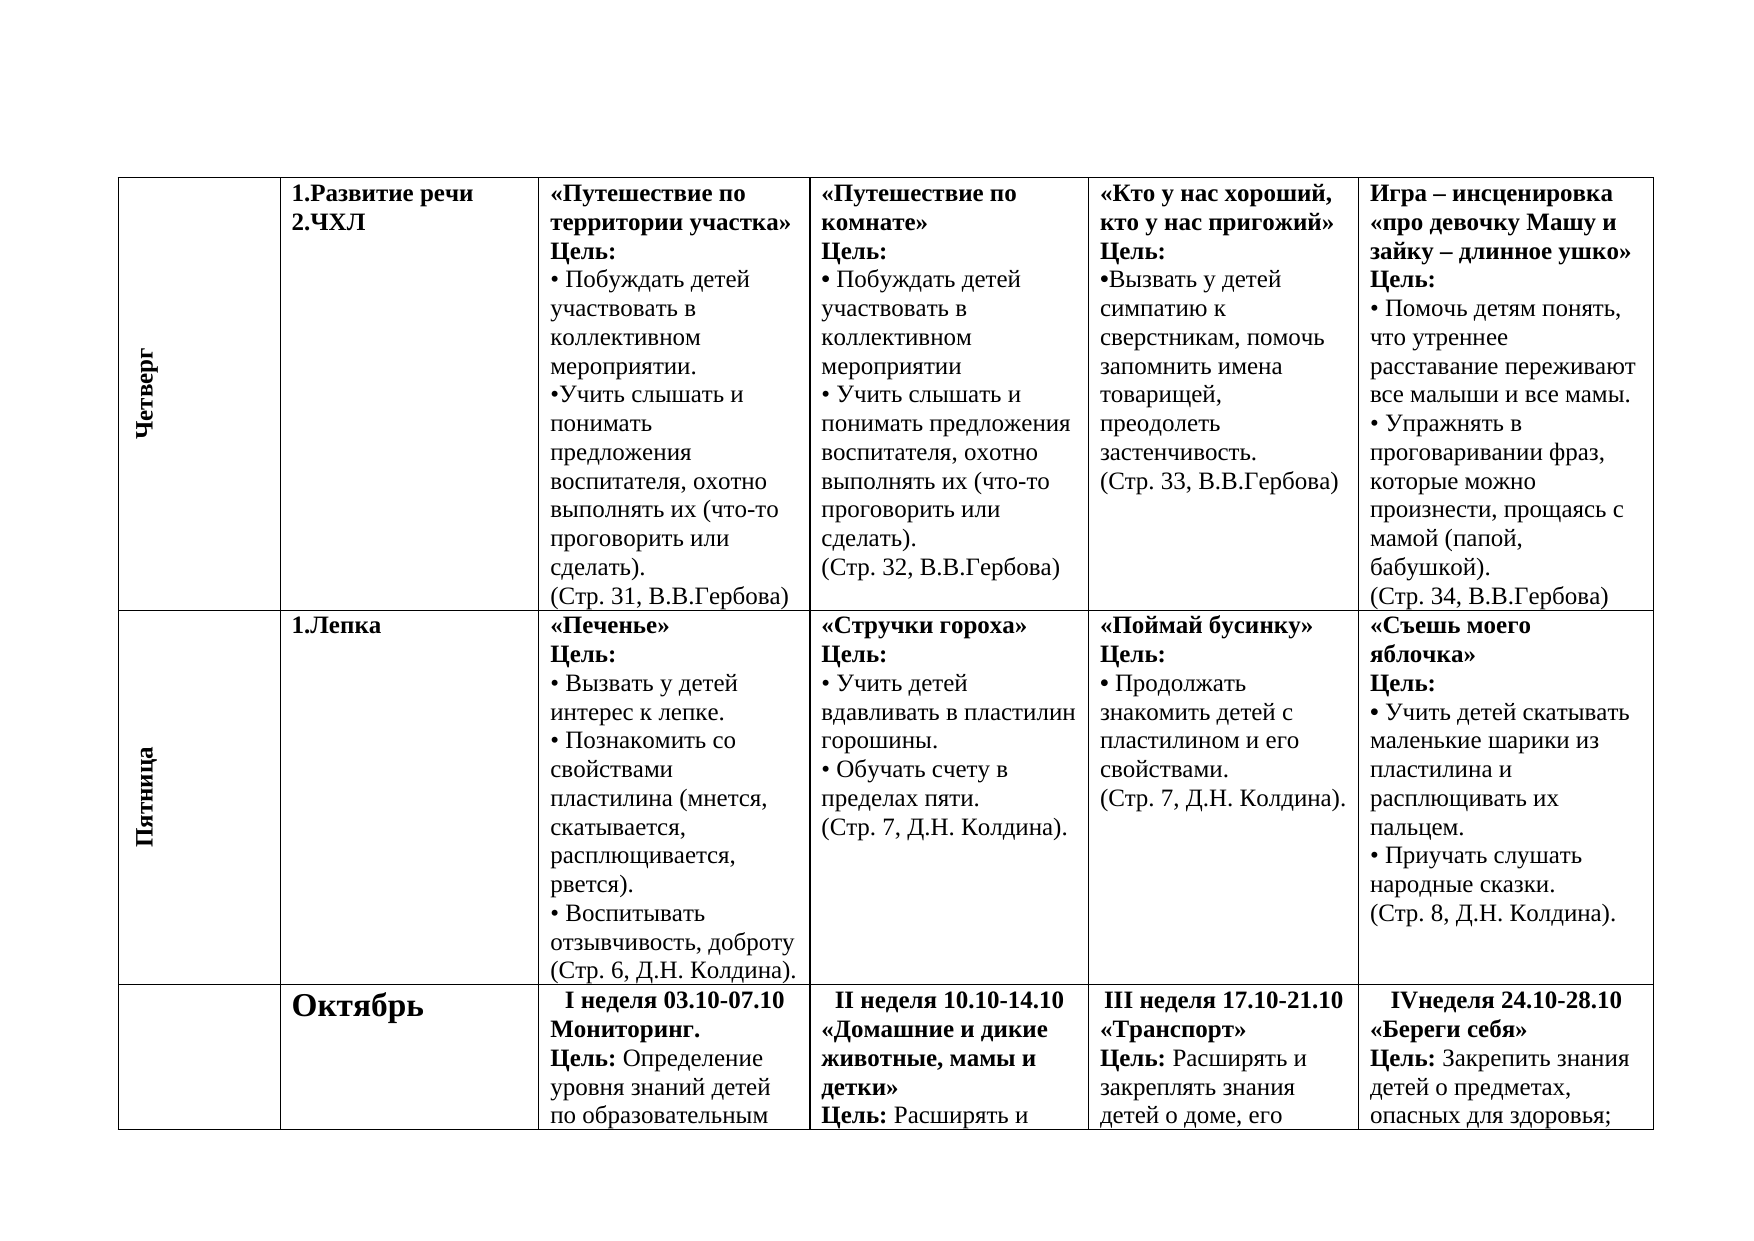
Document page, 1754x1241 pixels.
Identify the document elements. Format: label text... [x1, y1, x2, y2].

table_cell Четверг [119, 178, 280, 609]
table_cell «Печенье» Цель: • Вызвать у детей интерес к лепке. • Познакомить со свойствами пластилина (мнется, скатывается, расплющивается, рвется). • Воспитывать отзывчивость, доброту (Стр. 6, Д.Н. Колдина). [539, 611, 809, 984]
table_cell 1.Лепка [281, 611, 538, 984]
table_cell «Путешествие по территории участка» Цель: • Побуждать детей участвовать в коллективном мероприятии. •Учить слышать и понимать предложения воспитателя, охотно выполнять их (что-то проговорить или сделать). (Стр. 31, В.В.Гербова) [539, 178, 809, 609]
table_cell 1.Развитие речи 2.ЧХЛ [281, 178, 538, 609]
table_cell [811, 985, 1088, 1129]
table_cell Пятница [119, 611, 280, 984]
table_cell «Поймай бусинку» Цель: • Продолжать знакомить детей с пластилином и его свойствами. (Стр. 7, Д.Н. Колдина). [1089, 611, 1358, 984]
table_cell «Путешествие по комнате» Цель: • Побуждать детей участвовать в коллективном мероприятии • Учить слышать и понимать предложения воспитателя, охотно выполнять их (что-то проговорить или сделать). (Стр. 32, В.В.Гербова) [811, 178, 1088, 609]
table_cell «Кто у нас хороший, кто у нас пригожий» Цель: •Вызвать у детей симпатию к сверстникам, помочь запомнить имена товарищей, преодолеть застенчивость. (Стр. 33, В.В.Гербова) [1089, 178, 1358, 609]
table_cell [539, 985, 809, 1129]
table_cell [119, 985, 280, 1129]
table_cell Октябрь [281, 985, 538, 1129]
table_cell «Съешь моего яблочка» Цель: • Учить детей скатывать маленькие шарики из пластилина и расплющивать их пальцем. • Приучать слушать народные сказки. (Стр. 8, Д.Н. Колдина). [1359, 611, 1653, 984]
table_cell «Стручки гороха» Цель: • Учить детей вдавливать в пластилин горошины. • Обучать счету в пределах пяти. (Стр. 7, Д.Н. Колдина). [811, 611, 1088, 984]
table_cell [1089, 985, 1358, 1129]
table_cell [1359, 985, 1653, 1129]
table_cell Игра – инсценировка «про девочку Машу и зайку – длинное ушко» Цель: • Помочь детям понять, что утреннее расставание переживают все малыши и все мамы. • Упражнять в проговаривании фраз, которые можно произнести, прощаясь с мамой (папой, бабушкой). (Стр. 34, В.В.Гербова) [1359, 178, 1653, 609]
